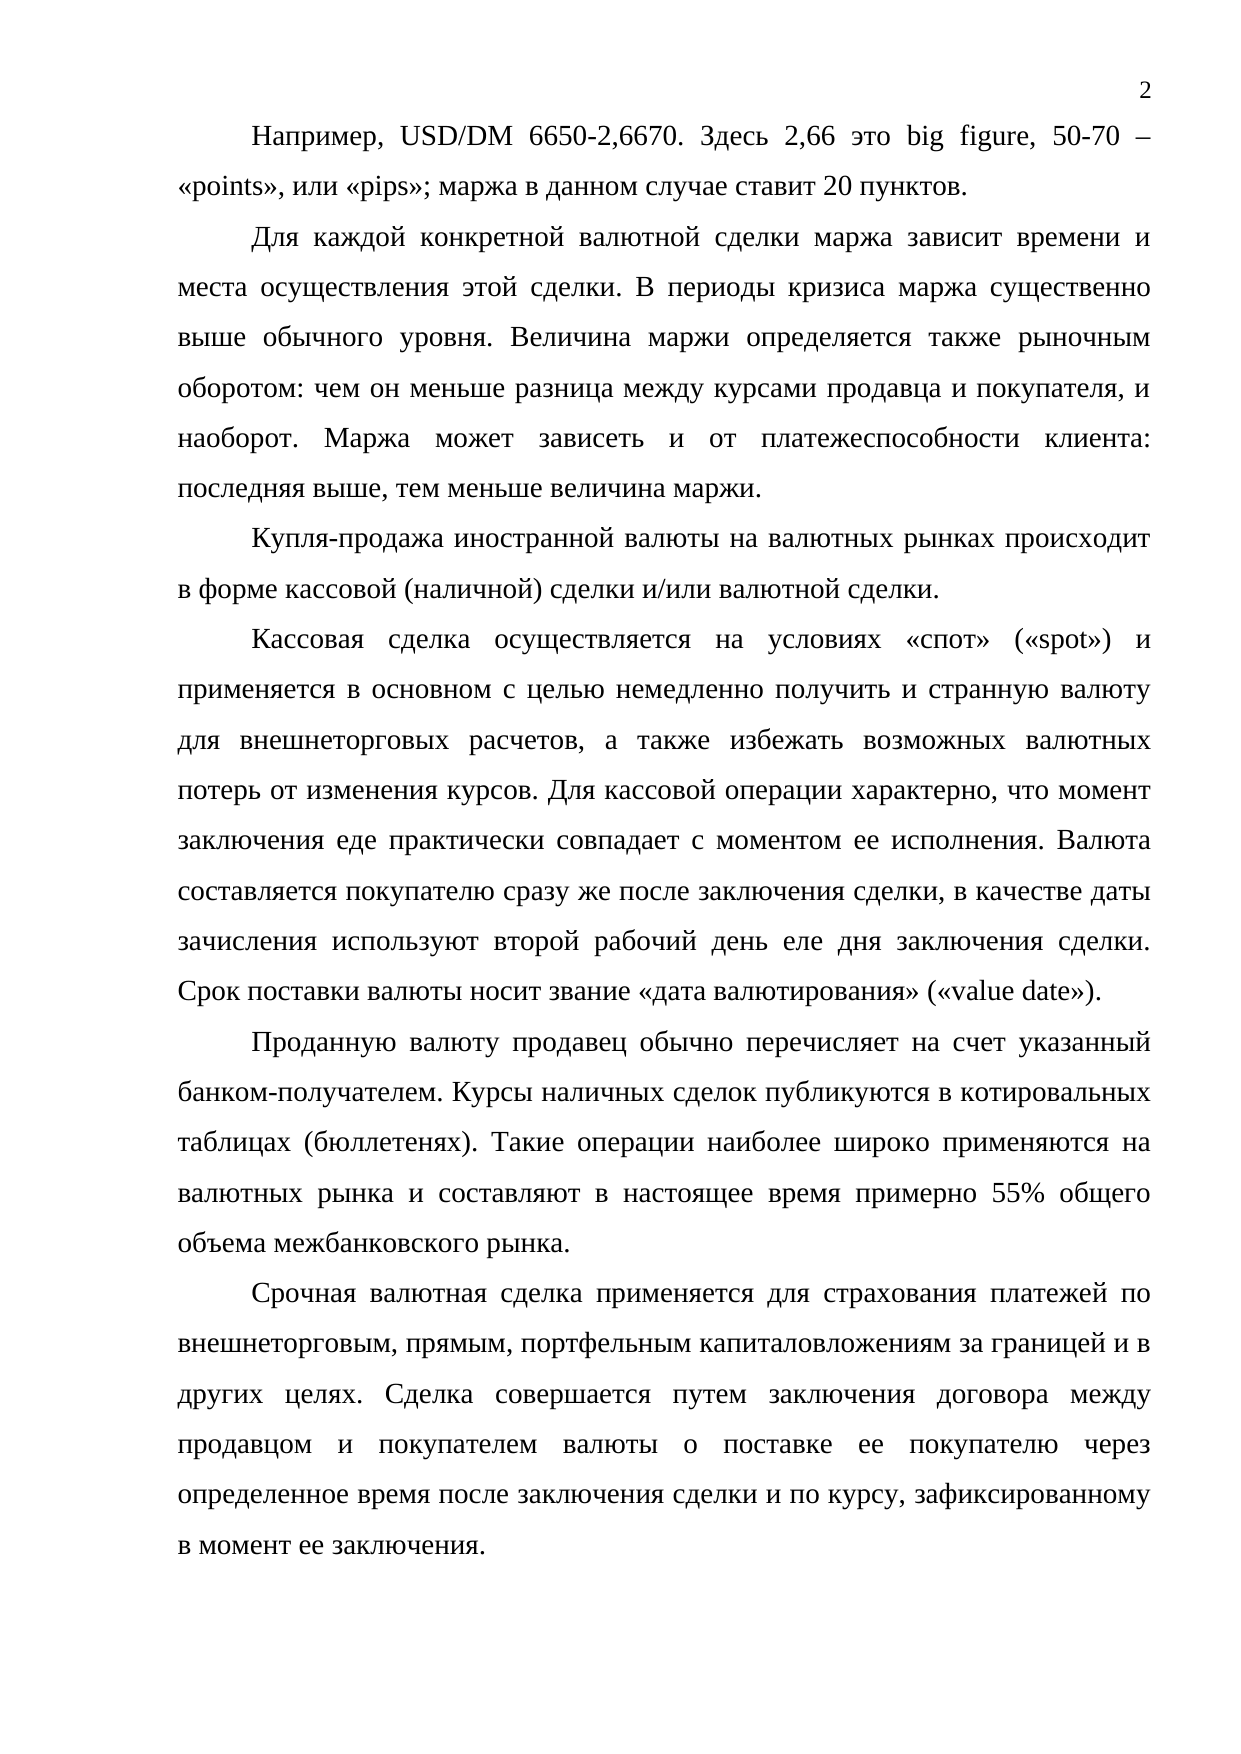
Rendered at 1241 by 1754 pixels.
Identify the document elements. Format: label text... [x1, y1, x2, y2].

text Срочная валютная сделка применяется для страхования платежей по внешнеторговым, прямым, портфельным капиталовложениям за границей и в других целях. Сделка совершается путем заключения договора между продавцом и покупателем валюты о поставке ее покупателю через определенное время после заключения сделки и по курсу, зафиксированному в момент ее заключения. [177, 1275, 1152, 1560]
text Купля-продажа иностранной валюты на валютных рынках происходит в форме кассовой (наличной) сделки и/или валютной сделки. [177, 521, 1152, 604]
text Кассовая сделка осуществляется на условиях «спот» («spot») и применяется в основном с целью немедленно получить и странную валюту для внешнеторговых расчетов, а также избежать возможных валютных потерь от изменения курсов. Для кассовой операции характерно, что момент заключения еде практически совпадает с моментом ее исполнения. Валюта составляется покупателю сразу же после заключения сделки, в качестве даты зачисления используют второй рабочий день еле дня заключения сделки. Срок поставки валюты носит звание «дата валютирования» («value date»). [177, 621, 1152, 1007]
text Проданную валюту продавец обычно перечисляет на счет указанный банком-получателем. Курсы наличных сделок публикуются в котировальных таблицах (бюллетенях). Такие операции наиболее широко применяются на валютных рынка и составляют в настоящее время примерно 55% общего объема межбанковского рынка. [177, 1024, 1152, 1258]
text Например, USD/DМ 6650-2,6670. Здесь 2,66 это big figure, 50-70 – «points», или «pips»; маржа в данном случае ставит 20 пунктов. [177, 118, 1152, 202]
text Для каждой конкретной валютной сделки маржа зависит времени и места осуществления этой сделки. В периоды кризиса маржа существенно выше обычного уровня. Величина маржи определяется также рыночным оборотом: чем он меньше разница между курсами продавца и покупателя, и наоборот. Маржа может зависеть и от платежеспособности клиента: последняя выше, тем меньше величина маржи. [177, 219, 1152, 504]
